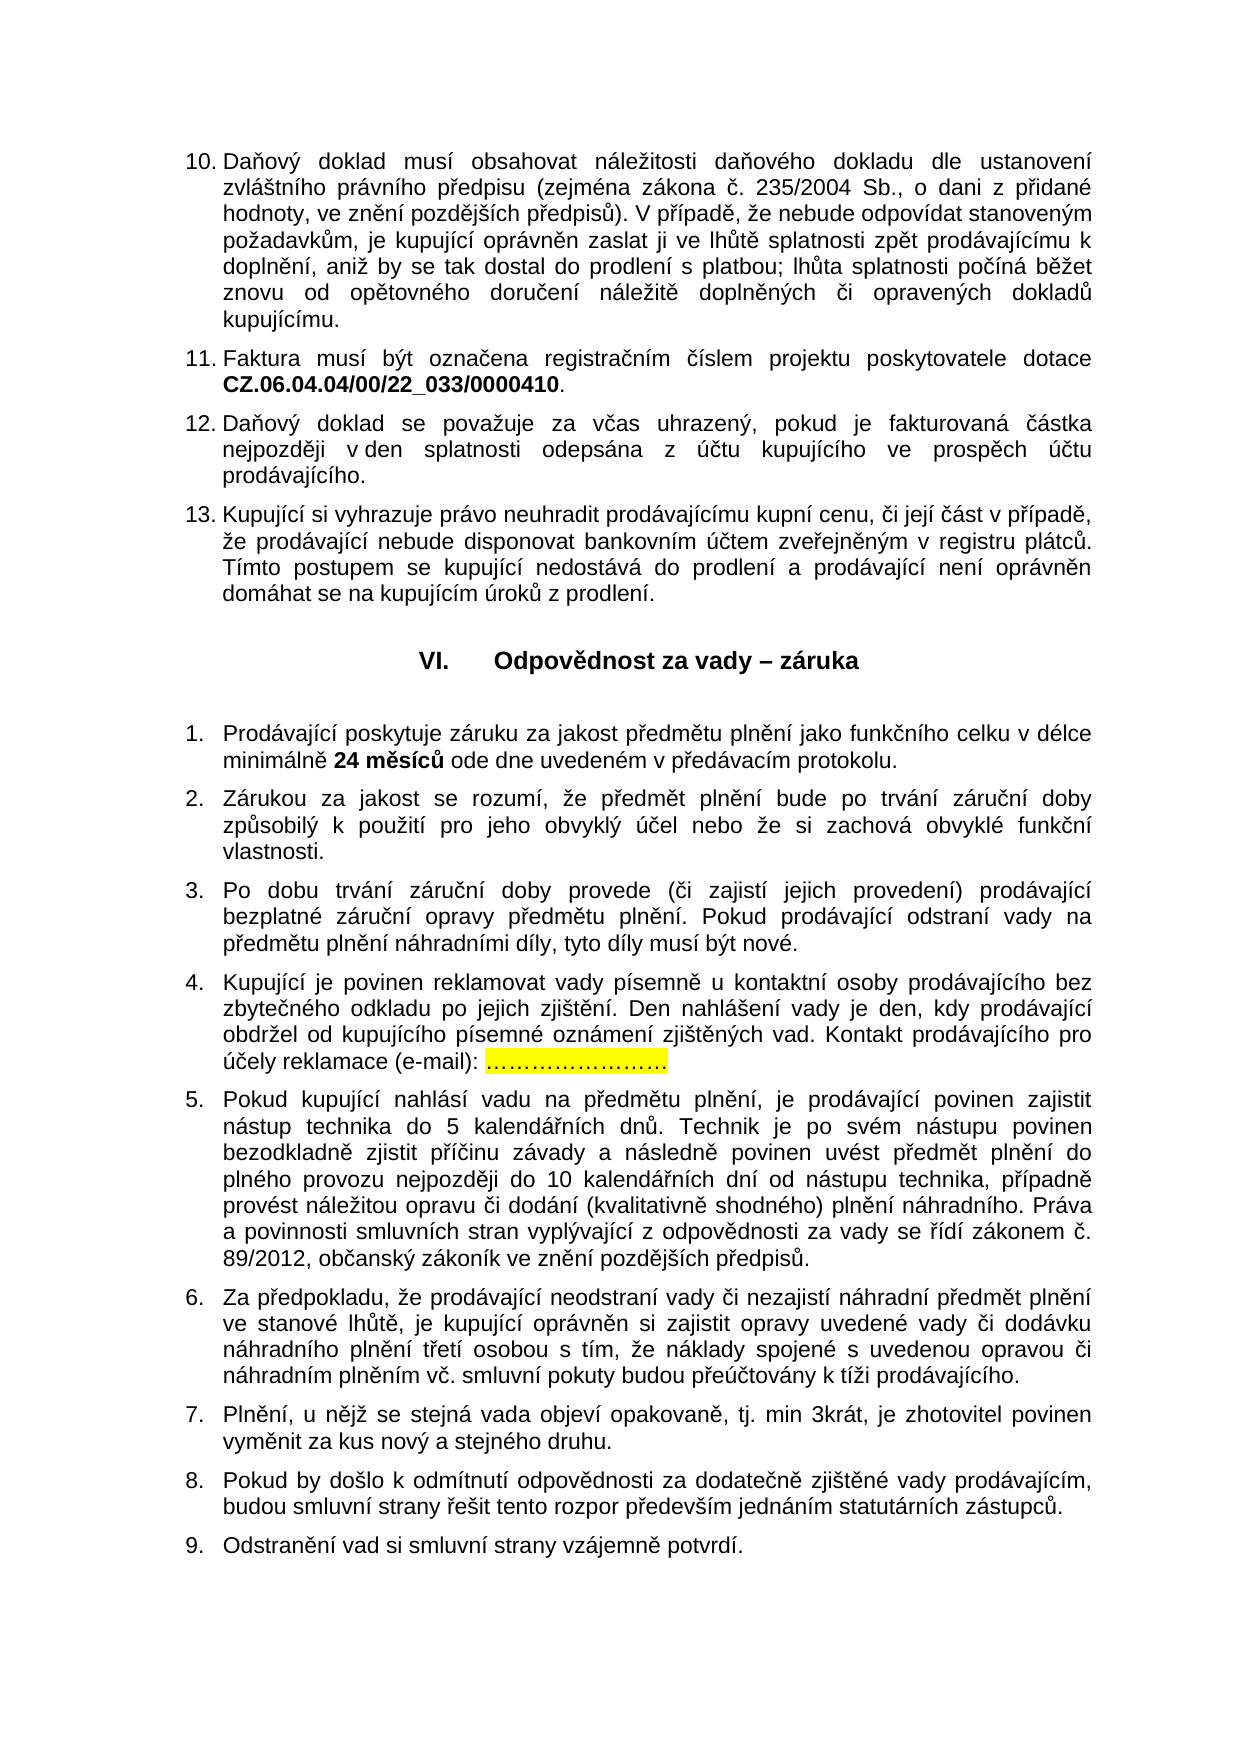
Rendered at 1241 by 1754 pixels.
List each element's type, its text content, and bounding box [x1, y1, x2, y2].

list Plnění, u nějž se stejná vada objeví opakovaně, tj. min 3krát, je zhotovitel povinen vyměnit za kus nový a stejného druhu. [185, 1401, 1093, 1454]
list Po dobu trvání záruční doby provede (či zajistí jejich provedení) prodávající bezplatné záruční opravy předmětu plnění. Pokud prodávající odstraní vady na předmětu plnění náhradními díly, tyto díly musí být nové. [185, 877, 1093, 956]
list Zárukou za jakost se rozumí, že předmět plnění bude po trvání záruční doby způsobilý k použití pro jeho obvyklý účel nebo že si zachová obvyklé funkční vlastnosti. [185, 785, 1093, 864]
list Za předpokladu, že prodávající neodstraní vady či nezajistí náhradní předmět plnění ve stanové lhůtě, je kupující oprávněn si zajistit opravy uvedené vady či dodávku náhradního plnění třetí osobou s tím, že náklady spojené s uvedenou opravou či náhradním plněním vč. smluvní pokuty budou přeúčtovány k tíži prodávajícího. [185, 1283, 1093, 1389]
list Daňový doklad musí obsahovat náležitosti daňového dokladu dle ustanovení zvláštního právního předpisu (zejména zákona č. 235/2004 Sb., o dani z přidané hodnoty, ve znění pozdějších předpisů). V případě, že nebude odpovídat stanoveným požadavkům, je kupující oprávněn zaslat ji ve lhůtě splatnosti zpět prodávajícímu k doplnění, aniž by se tak dostal do prodlení s platbou; lhůta splatnosti počíná běžet znovu od opětovného doručení náležitě doplněných či opravených dokladů kupujícímu. [185, 148, 1093, 332]
list Odpovědnost za vady – záruka [185, 646, 1093, 674]
list Kupující si vyhrazuje právo neuhradit prodávajícímu kupní cenu, či její část v případě, že prodávající nebude disponovat bankovním účtem zveřejněným v registru plátců. Tímto postupem se kupující nedostává do prodlení a prodávající není oprávněn domáhat se na kupujícím úroků z prodlení. [185, 501, 1093, 607]
list Daňový doklad se považuje za včas uhrazený, pokud je fakturovaná částka nejpozději v den splatnosti odepsána z účtu kupujícího ve prospěch účtu prodávajícího. [185, 410, 1093, 489]
list Odstranění vad si smluvní strany vzájemně potvrdí. [185, 1532, 1093, 1558]
list Pokud kupující nahlásí vadu na předmětu plnění, je prodávající povinen zajistit nástup technika do 5 kalendářních dnů. Technik je po svém nástupu povinen bezodkladně zjistit příčinu závady a následně povinen uvést předmět plnění do plného provozu nejpozději do 10 kalendářních dní od nástupu technika, případně provést náležitou opravu či dodání (kvalitativně shodného) plnění náhradního. Práva a povinnosti smluvních stran vyplývající z odpovědnosti za vady se řídí zákonem č. 89/2012, občanský zákoník ve znění pozdějších předpisů. [185, 1086, 1093, 1271]
list Pokud by došlo k odmítnutí odpovědnosti za dodatečně zjištěné vady prodávajícím, budou smluvní strany řešit tento rozpor především jednáním statutárních zástupců. [185, 1467, 1093, 1519]
list Kupující je povinen reklamovat vady písemně u kontaktní osoby prodávajícího bez zbytečného odkladu po jejich zjištění. Den nahlášení vady je den, kdy prodávající obdržel od kupujícího písemné oznámení zjištěných vad. Kontakt prodávajícího pro účely reklamace (e-mail): …………………… [185, 968, 1093, 1074]
list Faktura musí být označena registračním číslem projektu poskytovatele dotace CZ.06.04.04/00/22_033/0000410. [185, 344, 1093, 397]
list Prodávající poskytuje záruku za jakost předmětu plnění jako funkčního celku v délce minimálně 24 měsíců ode dne uvedeném v předávacím protokolu. [185, 720, 1093, 773]
